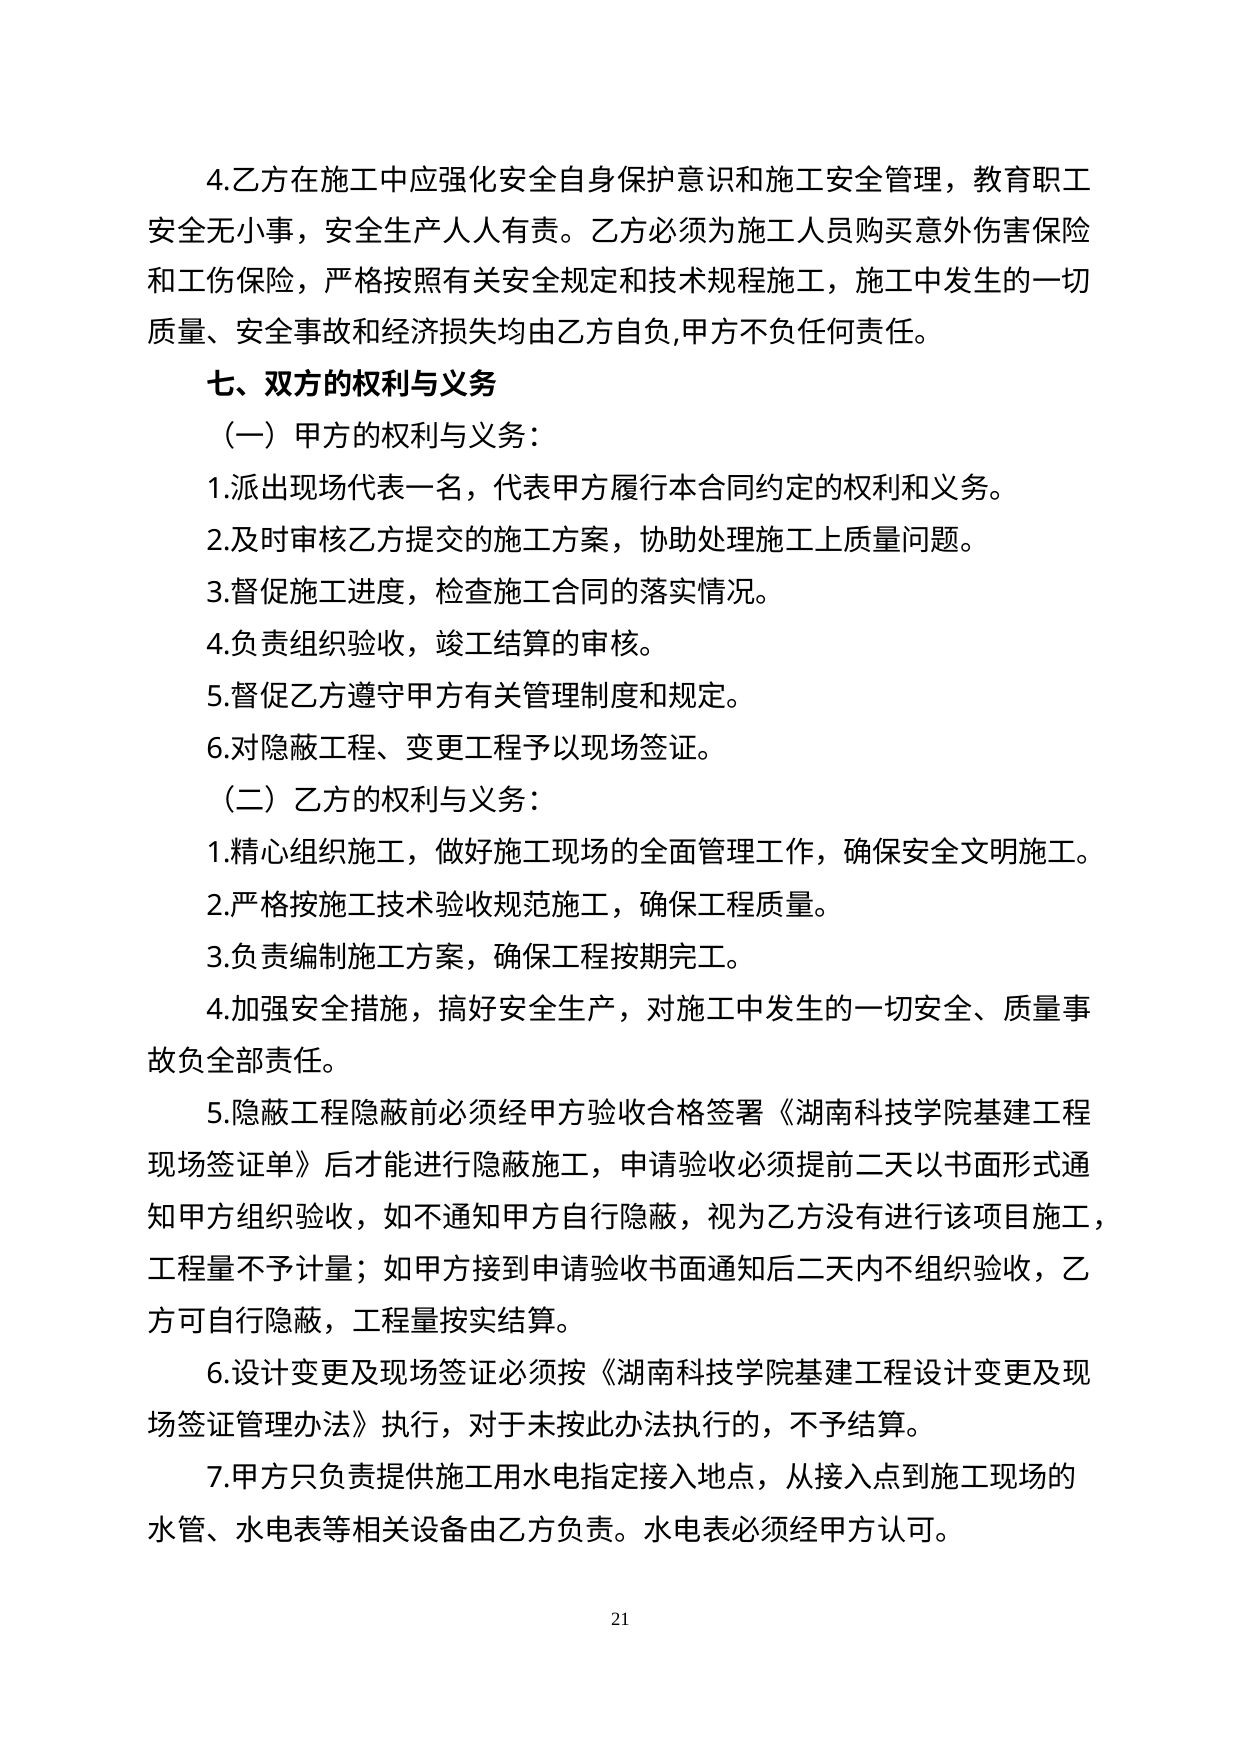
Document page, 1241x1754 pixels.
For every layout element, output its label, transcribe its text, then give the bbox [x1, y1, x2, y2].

text 5.督促乙方遵守甲方有关管理制度和规定。 [148, 665, 1092, 717]
text 7.甲方只负责提供施工用水电指定接入地点，从接入点到施工现场的水管、水电表等相关设备由乙方负责。水电表必须经甲方认可。 [148, 1446, 1092, 1550]
text （二）乙方的权利与义务： [148, 769, 1092, 821]
text 2.及时审核乙方提交的施工方案，协助处理施工上质量问题。 [148, 509, 1092, 561]
text 3.负责编制施工方案，确保工程按期完工。 [148, 925, 1092, 977]
text 七、双方的权利与义务 [148, 352, 1092, 404]
text 1.精心组织施工，做好施工现场的全面管理工作，确保安全文明施工。 [148, 821, 1092, 873]
text 3.督促施工进度，检查施工合同的落实情况。 [148, 561, 1092, 613]
text 4.乙方在施工中应强化安全自身保护意识和施工安全管理，教育职工安全无小事，安全生产人人有责。乙方必须为施工人员购买意外伤害保险和工伤保险，严格按照有关安全规定和技术规程施工，施工中发生的一切质量、安全事故和经济损失均由乙方自负,甲方不负任何责任。 [148, 150, 1092, 352]
text 1.派出现场代表一名，代表甲方履行本合同约定的权利和义务。 [148, 457, 1092, 509]
text 4.负责组织验收，竣工结算的审核。 [148, 613, 1092, 665]
text 6.对隐蔽工程、变更工程予以现场签证。 [148, 717, 1092, 769]
text 5.隐蔽工程隐蔽前必须经甲方验收合格签署《湖南科技学院基建工程现场签证单》后才能进行隐蔽施工，申请验收必须提前二天以书面形式通知甲方组织验收，如不通知甲方自行隐蔽，视为乙方没有进行该项目施工，工程量不予计量；如甲方接到申请验收书面通知后二天内不组织验收，乙方可自行隐蔽，工程量按实结算。 [148, 1082, 1092, 1342]
text 2.严格按施工技术验收规范施工，确保工程质量。 [148, 873, 1092, 925]
text 4.加强安全措施，搞好安全生产，对施工中发生的一切安全、质量事故负全部责任。 [148, 977, 1092, 1082]
text 6.设计变更及现场签证必须按《湖南科技学院基建工程设计变更及现场签证管理办法》执行，对于未按此办法执行的，不予结算。 [148, 1342, 1092, 1446]
text （一）甲方的权利与义务： [148, 404, 1092, 457]
